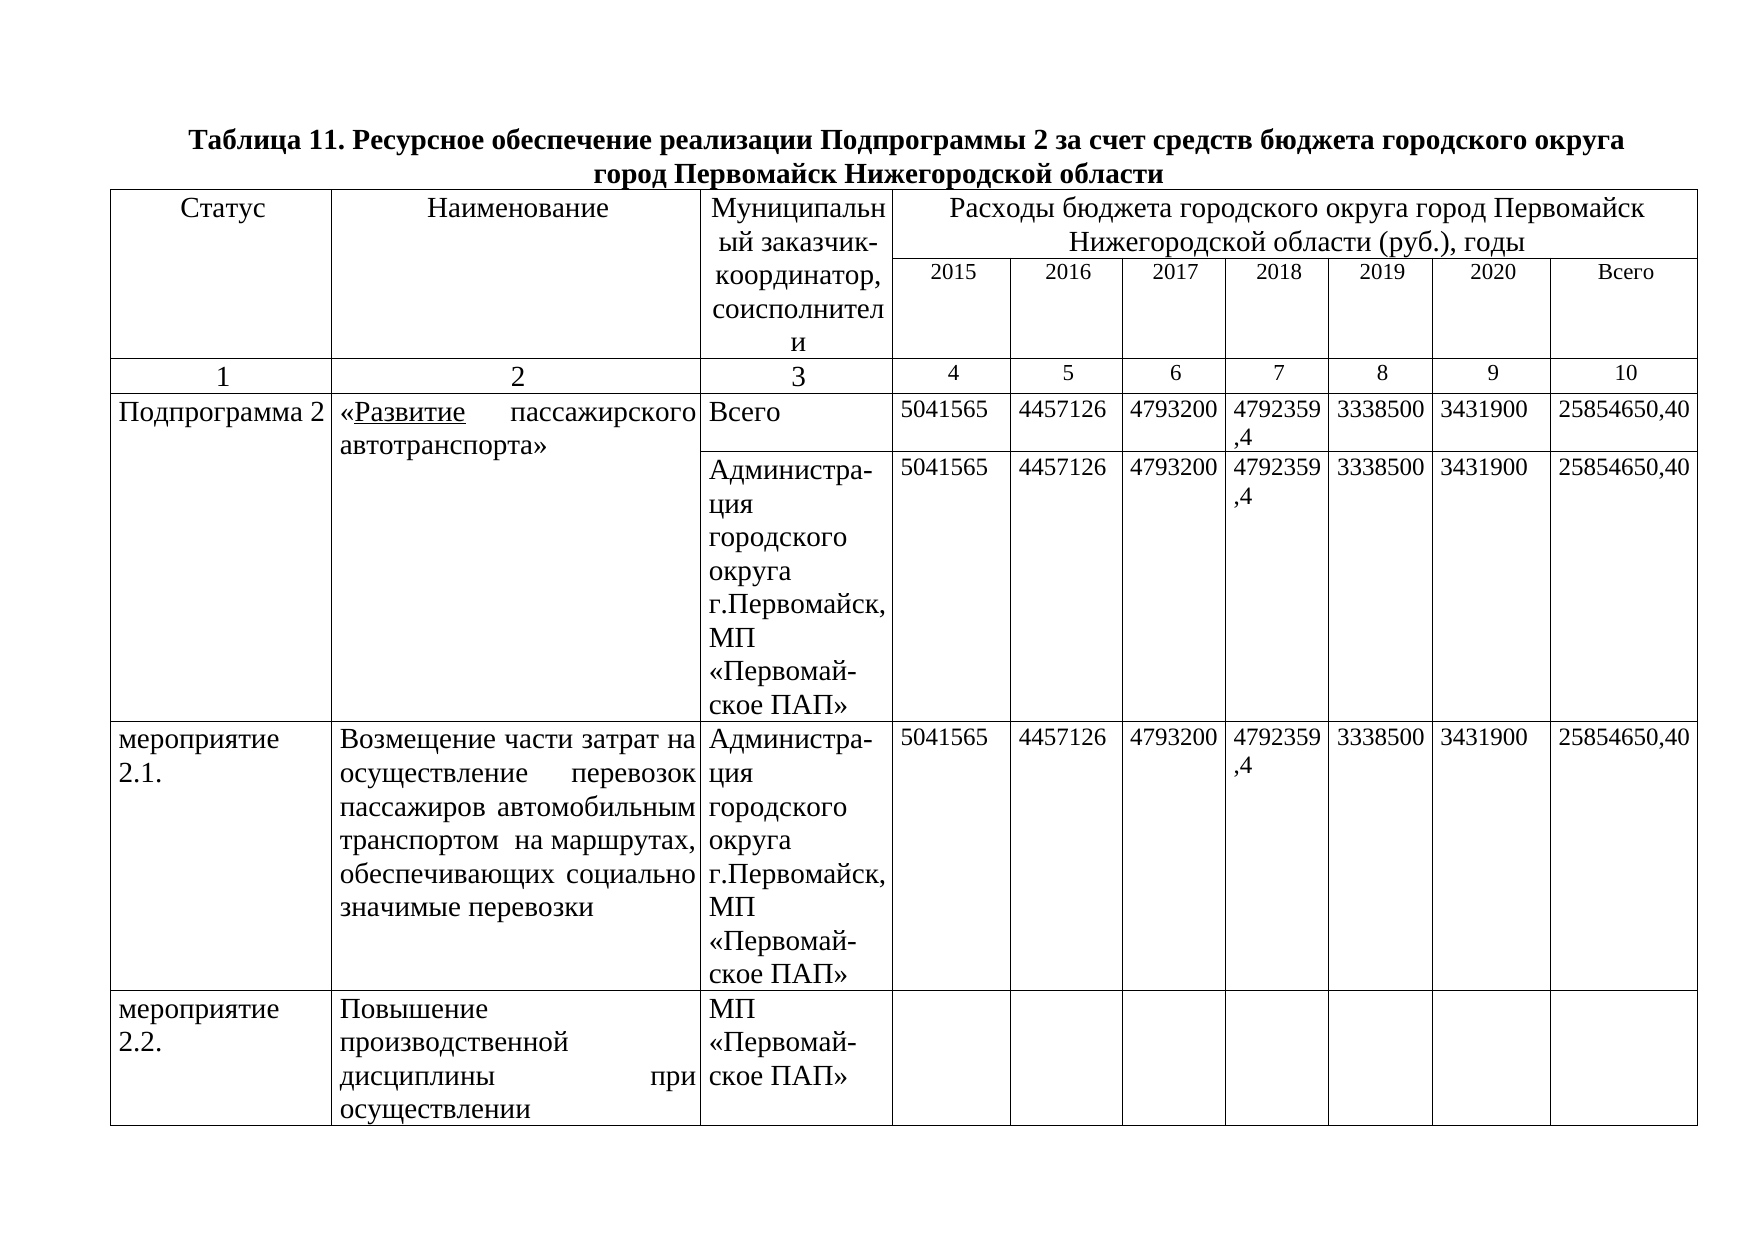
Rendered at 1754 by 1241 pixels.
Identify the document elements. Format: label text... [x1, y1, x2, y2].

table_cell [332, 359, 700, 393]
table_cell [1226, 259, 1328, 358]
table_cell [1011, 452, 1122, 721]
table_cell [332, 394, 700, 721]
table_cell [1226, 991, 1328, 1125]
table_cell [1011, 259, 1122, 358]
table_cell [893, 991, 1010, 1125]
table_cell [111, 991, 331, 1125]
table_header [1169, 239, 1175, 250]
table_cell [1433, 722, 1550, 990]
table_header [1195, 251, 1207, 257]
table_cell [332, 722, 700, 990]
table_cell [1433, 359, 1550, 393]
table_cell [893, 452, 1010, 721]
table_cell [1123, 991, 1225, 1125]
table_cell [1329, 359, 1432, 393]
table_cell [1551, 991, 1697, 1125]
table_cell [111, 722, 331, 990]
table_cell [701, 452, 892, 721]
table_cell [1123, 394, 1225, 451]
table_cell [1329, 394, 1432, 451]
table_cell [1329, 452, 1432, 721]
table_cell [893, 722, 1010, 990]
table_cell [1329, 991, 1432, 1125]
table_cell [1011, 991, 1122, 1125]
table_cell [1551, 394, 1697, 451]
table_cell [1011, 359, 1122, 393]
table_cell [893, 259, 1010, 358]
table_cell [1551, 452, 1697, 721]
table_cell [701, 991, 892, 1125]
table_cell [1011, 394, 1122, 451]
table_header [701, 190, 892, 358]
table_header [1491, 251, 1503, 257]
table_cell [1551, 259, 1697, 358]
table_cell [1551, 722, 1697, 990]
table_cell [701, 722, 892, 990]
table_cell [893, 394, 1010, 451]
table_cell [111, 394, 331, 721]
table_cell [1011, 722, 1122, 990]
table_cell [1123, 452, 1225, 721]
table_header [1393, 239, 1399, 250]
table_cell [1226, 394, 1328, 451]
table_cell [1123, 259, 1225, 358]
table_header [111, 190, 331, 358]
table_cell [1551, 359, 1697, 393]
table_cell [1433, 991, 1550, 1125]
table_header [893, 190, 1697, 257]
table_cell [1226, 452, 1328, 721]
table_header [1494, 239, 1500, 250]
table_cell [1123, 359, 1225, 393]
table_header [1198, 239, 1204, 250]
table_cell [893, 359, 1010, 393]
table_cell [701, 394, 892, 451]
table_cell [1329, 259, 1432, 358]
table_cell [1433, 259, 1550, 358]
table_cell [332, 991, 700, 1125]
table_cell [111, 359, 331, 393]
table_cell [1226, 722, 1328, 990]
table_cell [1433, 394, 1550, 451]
text Таблица 11. Ресурсное обеспечение реализации Подпрограммы 2 за счет средств бюджета городского округа город Первомайск Нижегородской области [118, 122, 1639, 189]
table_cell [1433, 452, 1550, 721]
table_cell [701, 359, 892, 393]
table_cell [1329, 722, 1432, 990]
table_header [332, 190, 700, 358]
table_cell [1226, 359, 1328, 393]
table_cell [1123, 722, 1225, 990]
